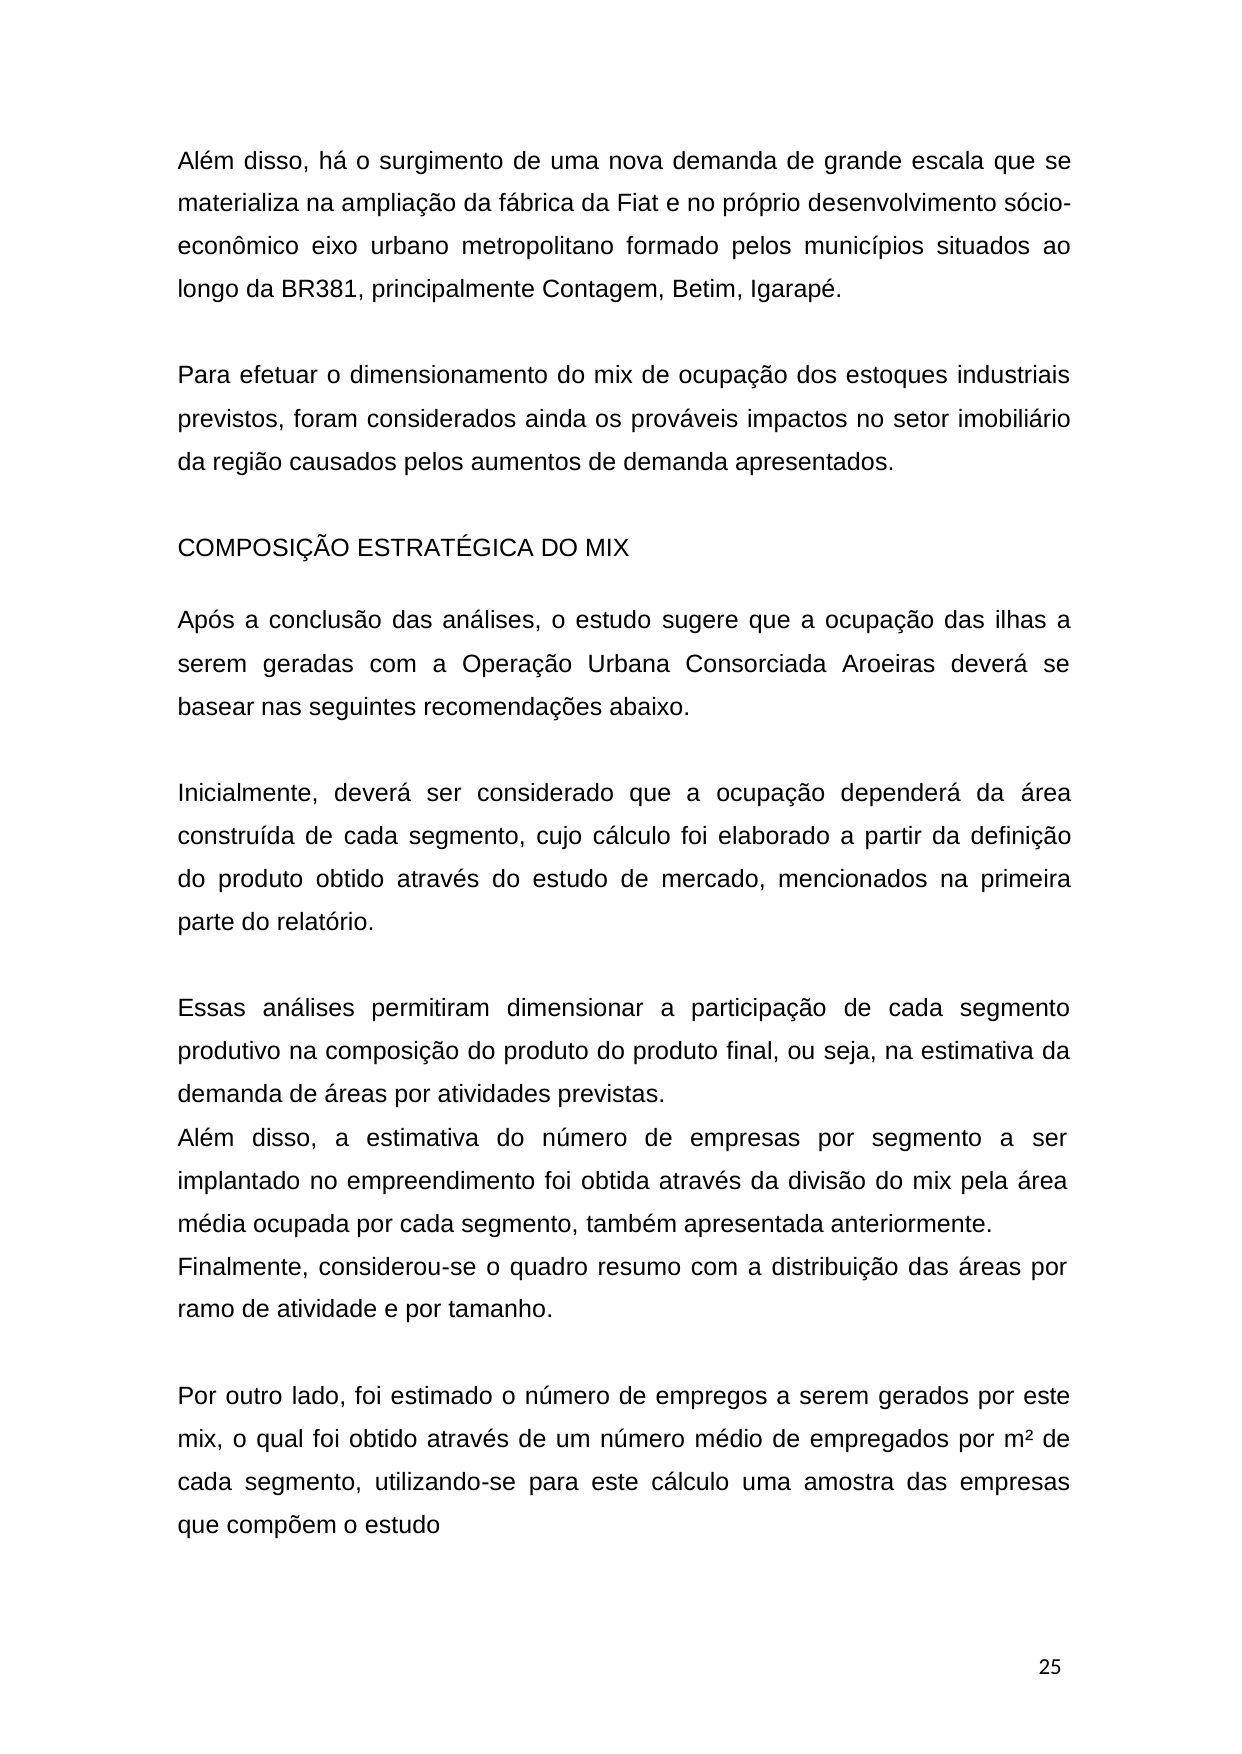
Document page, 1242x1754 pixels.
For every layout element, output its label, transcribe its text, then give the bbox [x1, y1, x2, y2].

text COMPOSIÇÃO ESTRATÉGICA DO MIX [177, 533, 636, 562]
text Após a conclusão das análises, o estudo sugere que a ocupação das ilhas a serem geradas com a Operação Urbana Consorciada Aroeiras deverá se basear nas seguintes recomendações abaixo. [177, 605, 1071, 720]
text Para efetuar o dimensionamento do mix de ocupação dos estoques industriais previstos, foram considerados ainda os prováveis impactos no setor imobiliário da região causados pelos aumentos de demanda apresentados. [177, 360, 1070, 475]
text Além disso, a estimativa do número de empresas por segmento a ser implantado no empreendimento foi obtida através da divisão do mix pela área média ocupada por cada segmento, também apresentada anteriormente. Finalmente, considerou-se o quadro resumo com a distribuição das áreas por ramo de atividade e por tamanho. [177, 1123, 1071, 1323]
text Além disso, há o surgimento de uma nova demanda de grande escala que se materializa na ampliação da fábrica da Fiat e no próprio desenvolvimento sócio- econômico eixo urbano metropolitano formado pelos municípios situados ao longo da BR381, principalmente Contagem, Betim, Igarapé. [177, 146, 1071, 303]
text Por outro lado, foi estimado o número de empregos a serem gerados por este mix, o qual foi obtido através de um número médio de empregados por m² de cada segmento, utilizando-se para este cálculo uma amostra das empresas que compõem o estudo [177, 1381, 1071, 1539]
text Inicialmente, deverá ser considerado que a ocupação dependerá da área construída de cada segmento, cujo cálculo foi elaborado a partir da definição do produto obtido através do estudo de mercado, mencionados na primeira parte do relatório. [177, 778, 1071, 936]
text Essas análises permitiram dimensionar a participação de cada segmento produtivo na composição do produto do produto final, ou seja, na estimativa da demanda de áreas por atividades previstas. [177, 993, 1070, 1108]
